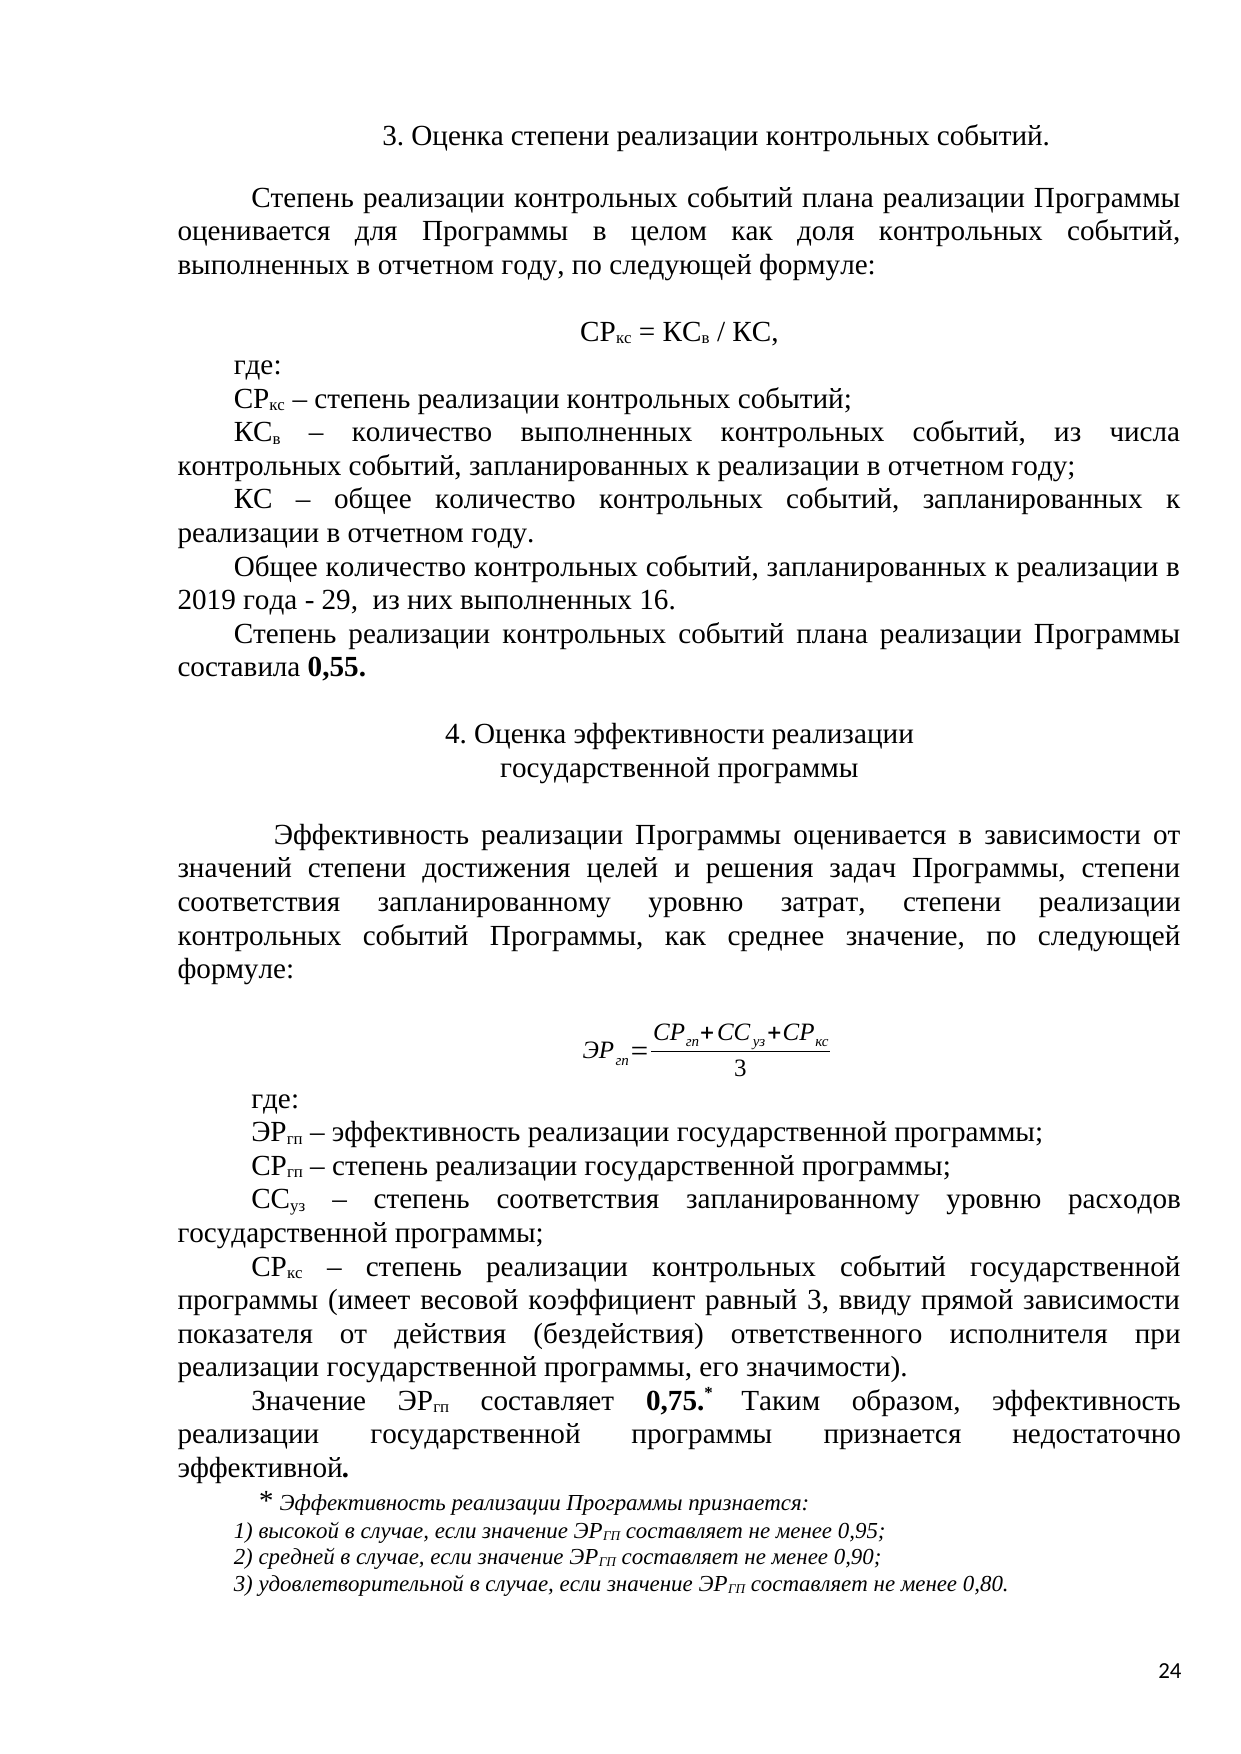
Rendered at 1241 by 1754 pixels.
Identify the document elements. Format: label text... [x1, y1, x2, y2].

text ССуз – степень соответствия запланированному уровню расходов государственной программы; [177, 1182, 1181, 1249]
list 3. Оценка степени реализации контрольных событий. [251, 118, 1181, 152]
text ЭРгп – эффективность реализации государственной программы; [177, 1114, 1181, 1148]
text СРкс = КСв / КС, [177, 314, 1181, 347]
text КС – общее количество контрольных событий, запланированных к реализации в отчетном году. [177, 482, 1181, 549]
text КСв – количество выполненных контрольных событий, из числа контрольных событий, запланированных к реализации в отчетном году; [177, 414, 1181, 482]
text 1) высокой в случае, если значение ЭРГП составляет не менее 0,95; [177, 1517, 1181, 1543]
text 2) средней в случае, если значение ЭРГП составляет не менее 0,90; [177, 1543, 1181, 1570]
text 4. Оценка эффективности реализации [177, 716, 1181, 750]
text 3) удовлетворительной в случае, если значение ЭРГП составляет не менее 0,80. [177, 1570, 1181, 1596]
text Степень реализации контрольных событий плана реализации Программы составила 0,55. [177, 616, 1181, 683]
text где: [177, 1081, 1181, 1114]
text Степень реализации контрольных событий плана реализации Программы оценивается для Программы в целом как доля контрольных событий, выполненных в отчетном году, по следующей формуле: [177, 180, 1181, 280]
text Общее количество контрольных событий, запланированных к реализации в 2019 года - 29, из них выполненных 16. [177, 549, 1181, 616]
text государственной программы [177, 750, 1181, 783]
text СРкс – степень реализации контрольных событий; [177, 381, 1181, 414]
text где: [177, 347, 1181, 381]
text Эффективность реализации Программы оценивается в зависимости от значений степени достижения целей и решения задач Программы, степени соответствия запланированному уровню затрат, степени реализации контрольных событий Программы, как среднее значение, по следующей формуле: [177, 817, 1181, 985]
text * Эффективность реализации Программы признается: [177, 1483, 1181, 1517]
text СРгп – степень реализации государственной программы; [177, 1148, 1181, 1182]
text СРкс – степень реализации контрольных событий государственной программы (имеет весовой коэффициент равный 3, ввиду прямой зависимости показателя от действия (бездействия) ответственного исполнителя при реализации государственной программы, его значимости). [177, 1249, 1181, 1383]
text Значение ЭРгп составляет 0,75.* Таким образом, эффективность реализации государственной программы признается недостаточно эффективной. [177, 1383, 1181, 1483]
